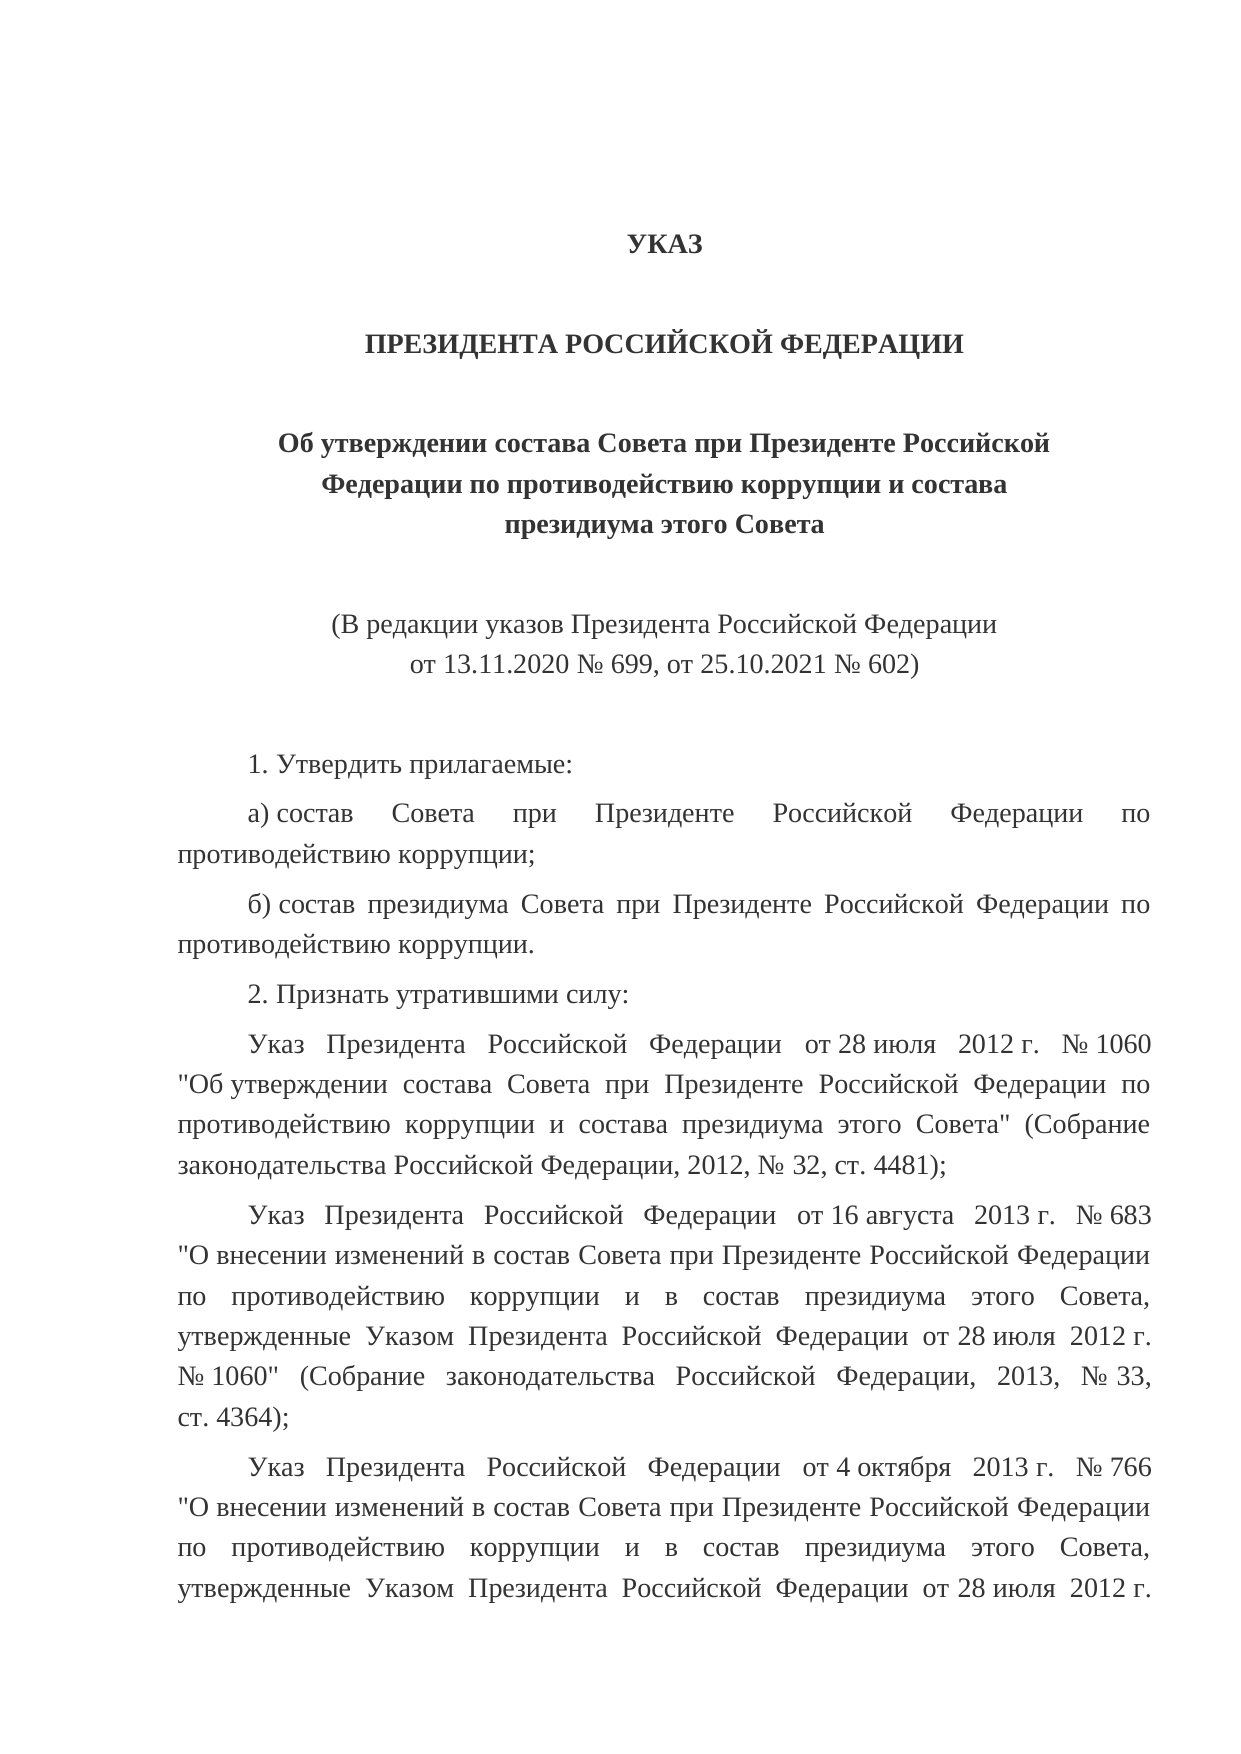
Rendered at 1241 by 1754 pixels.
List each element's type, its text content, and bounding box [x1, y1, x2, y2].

text 2. Признать утратившими силу: [177, 977, 1152, 1009]
text УКАЗ [247, 227, 1081, 259]
text Указ Президента Российской Федерации от 28 июля 2012 г. № 1060 "Об утверждении состава Совета при Президенте Российской Федерации по противодействию коррупции и состава президиума этого Совета" (Собрание законодательства Российской Федерации, 2012, № 32, ст. 4481); [177, 1027, 1152, 1180]
text (В редакции указов Президента Российской Федерации от 13.11.2020 № 699, от 25.10.2021 № 602) [247, 607, 1081, 679]
text Указ Президента Российской Федерации от 16 августа 2013 г. № 683 "О внесении изменений в состав Совета при Президенте Российской Федерации по противодействию коррупции и в состав президиума этого Совета, утвержденные Указом Президента Российской Федерации от 28 июля 2012 г. № 1060" (Собрание законодательства Российской Федерации, 2013, № 33, ст. 4364); [177, 1198, 1152, 1432]
text б) состав президиума Совета при Президенте Российской Федерации по противодействию коррупции. [177, 887, 1152, 959]
text Об утверждении состава Совета при Президенте Российской Федерации по противодействию коррупции и состава президиума этого Совета [247, 426, 1081, 539]
text 1. Утвердить прилагаемые: [177, 747, 1152, 779]
text а) состав Совета при Президенте Российской Федерации по противодействию коррупции; [177, 796, 1152, 869]
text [177, 1449, 1152, 1603]
text ПРЕЗИДЕНТА РОССИЙСКОЙ ФЕДЕРАЦИИ [247, 327, 1081, 359]
